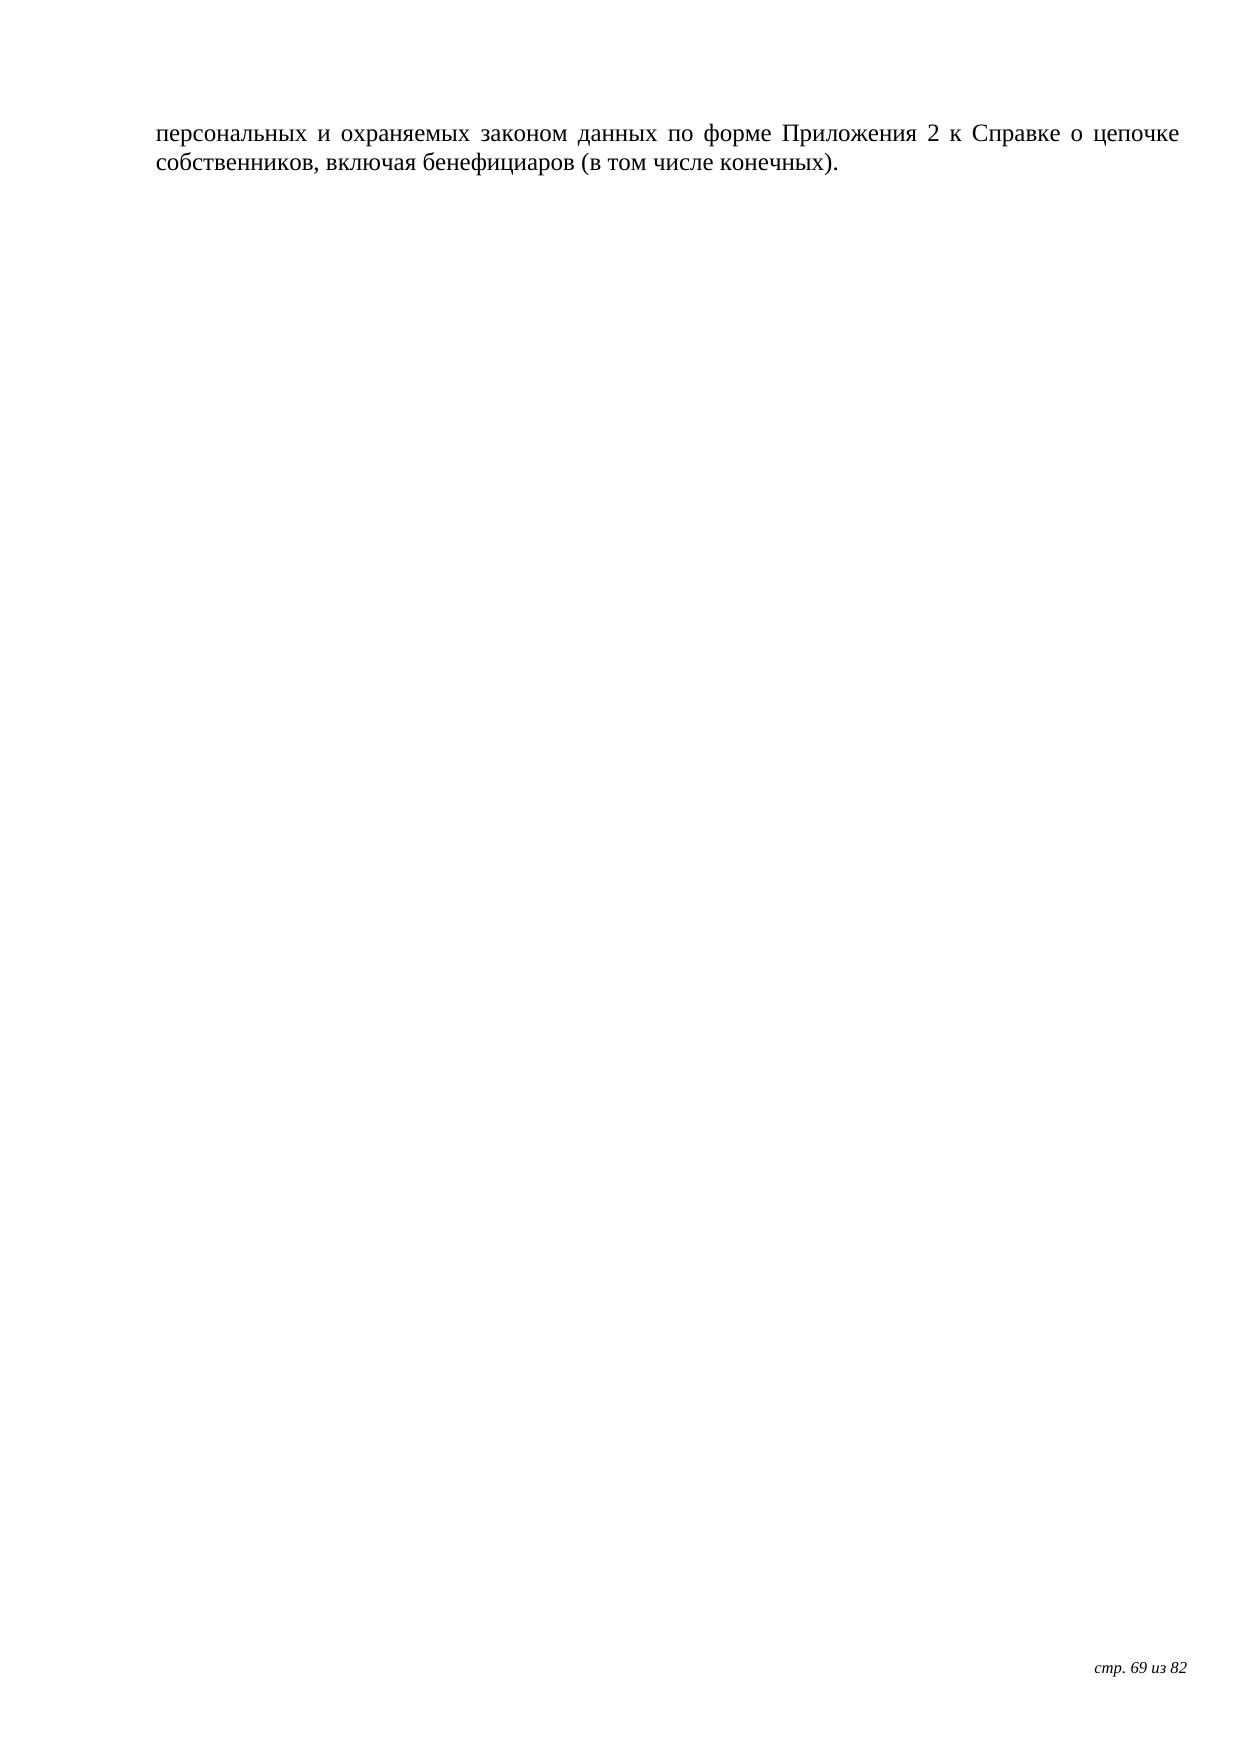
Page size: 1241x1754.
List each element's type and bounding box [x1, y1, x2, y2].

list [118, 118, 1181, 176]
